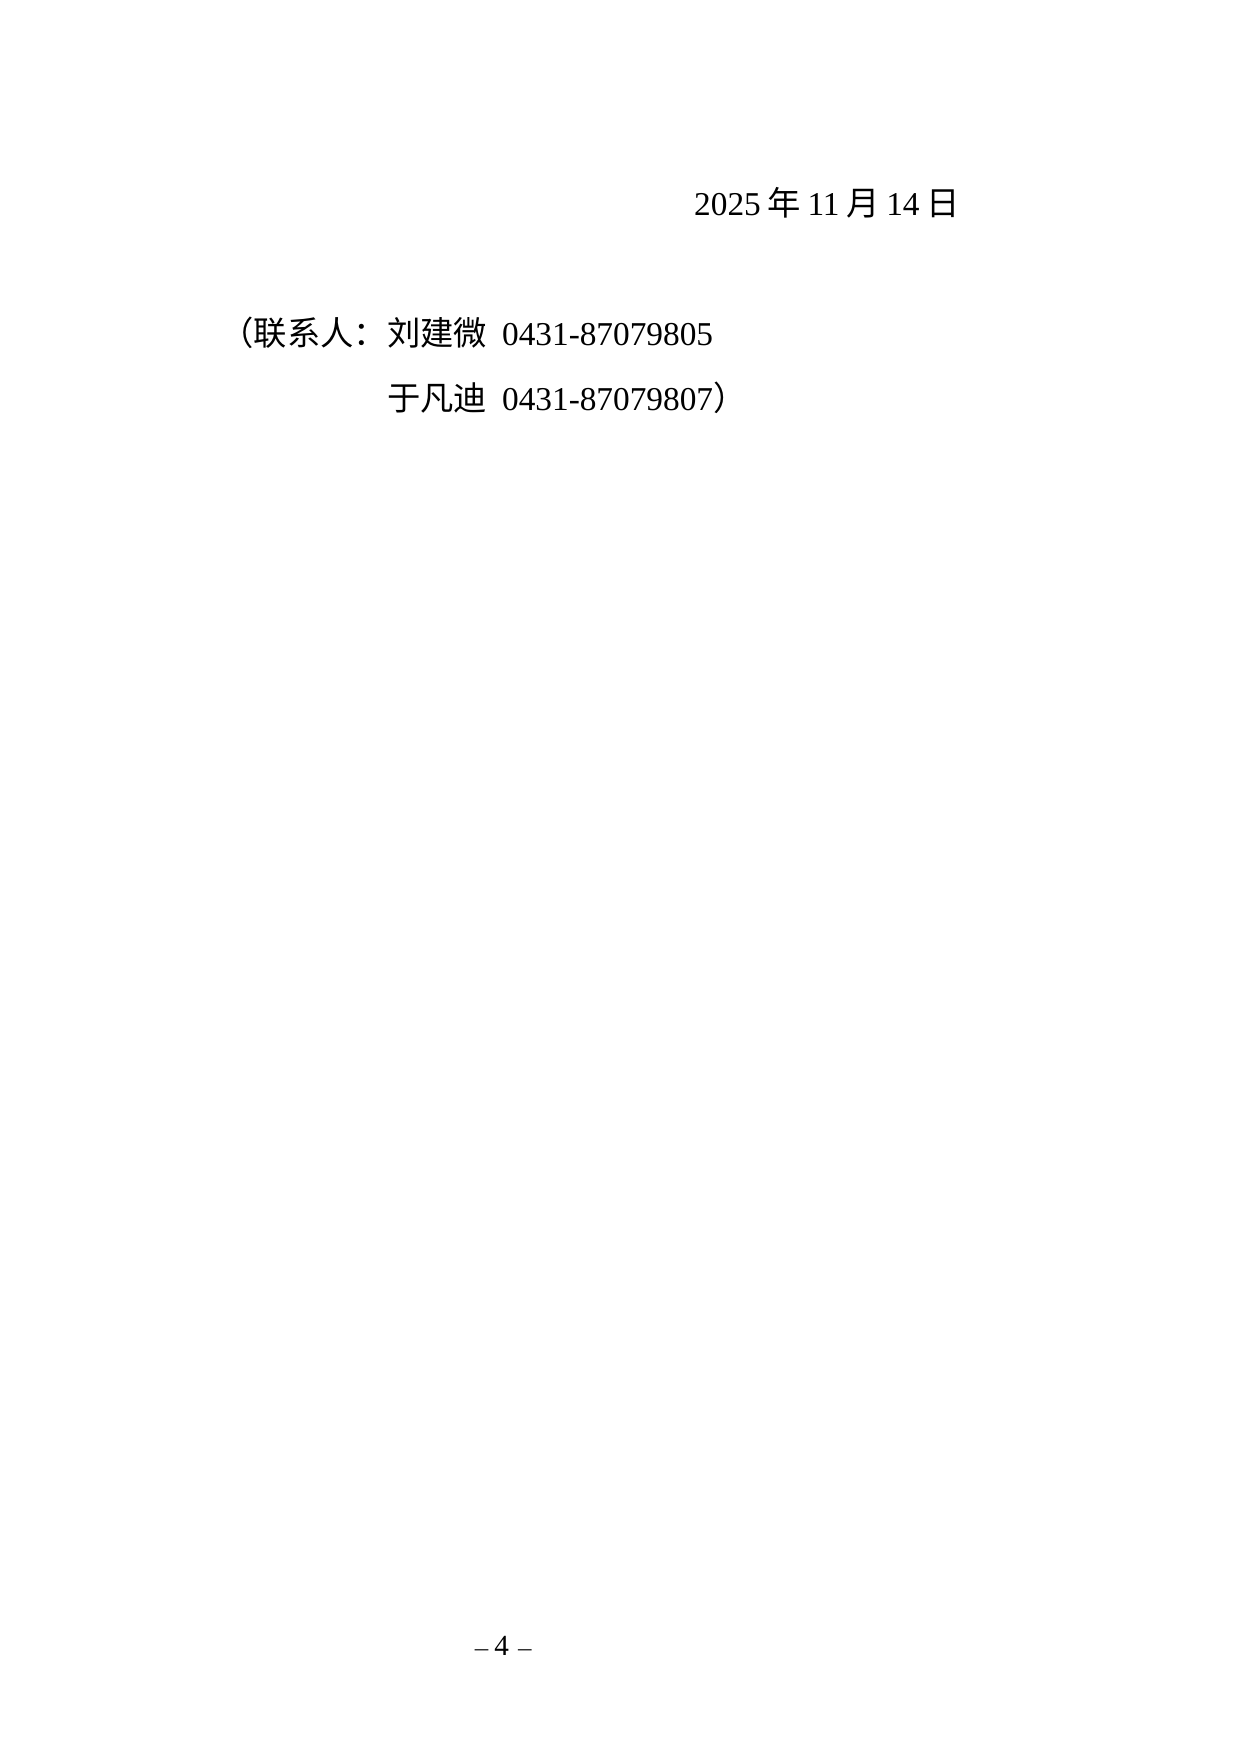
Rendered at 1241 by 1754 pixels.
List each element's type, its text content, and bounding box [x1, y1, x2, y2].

text 于凡迪 0431-87079807） [153, 363, 1093, 428]
text （联系人：刘建微 0431-87079805 [153, 298, 1093, 363]
text 2025年11月14日 [153, 168, 959, 233]
